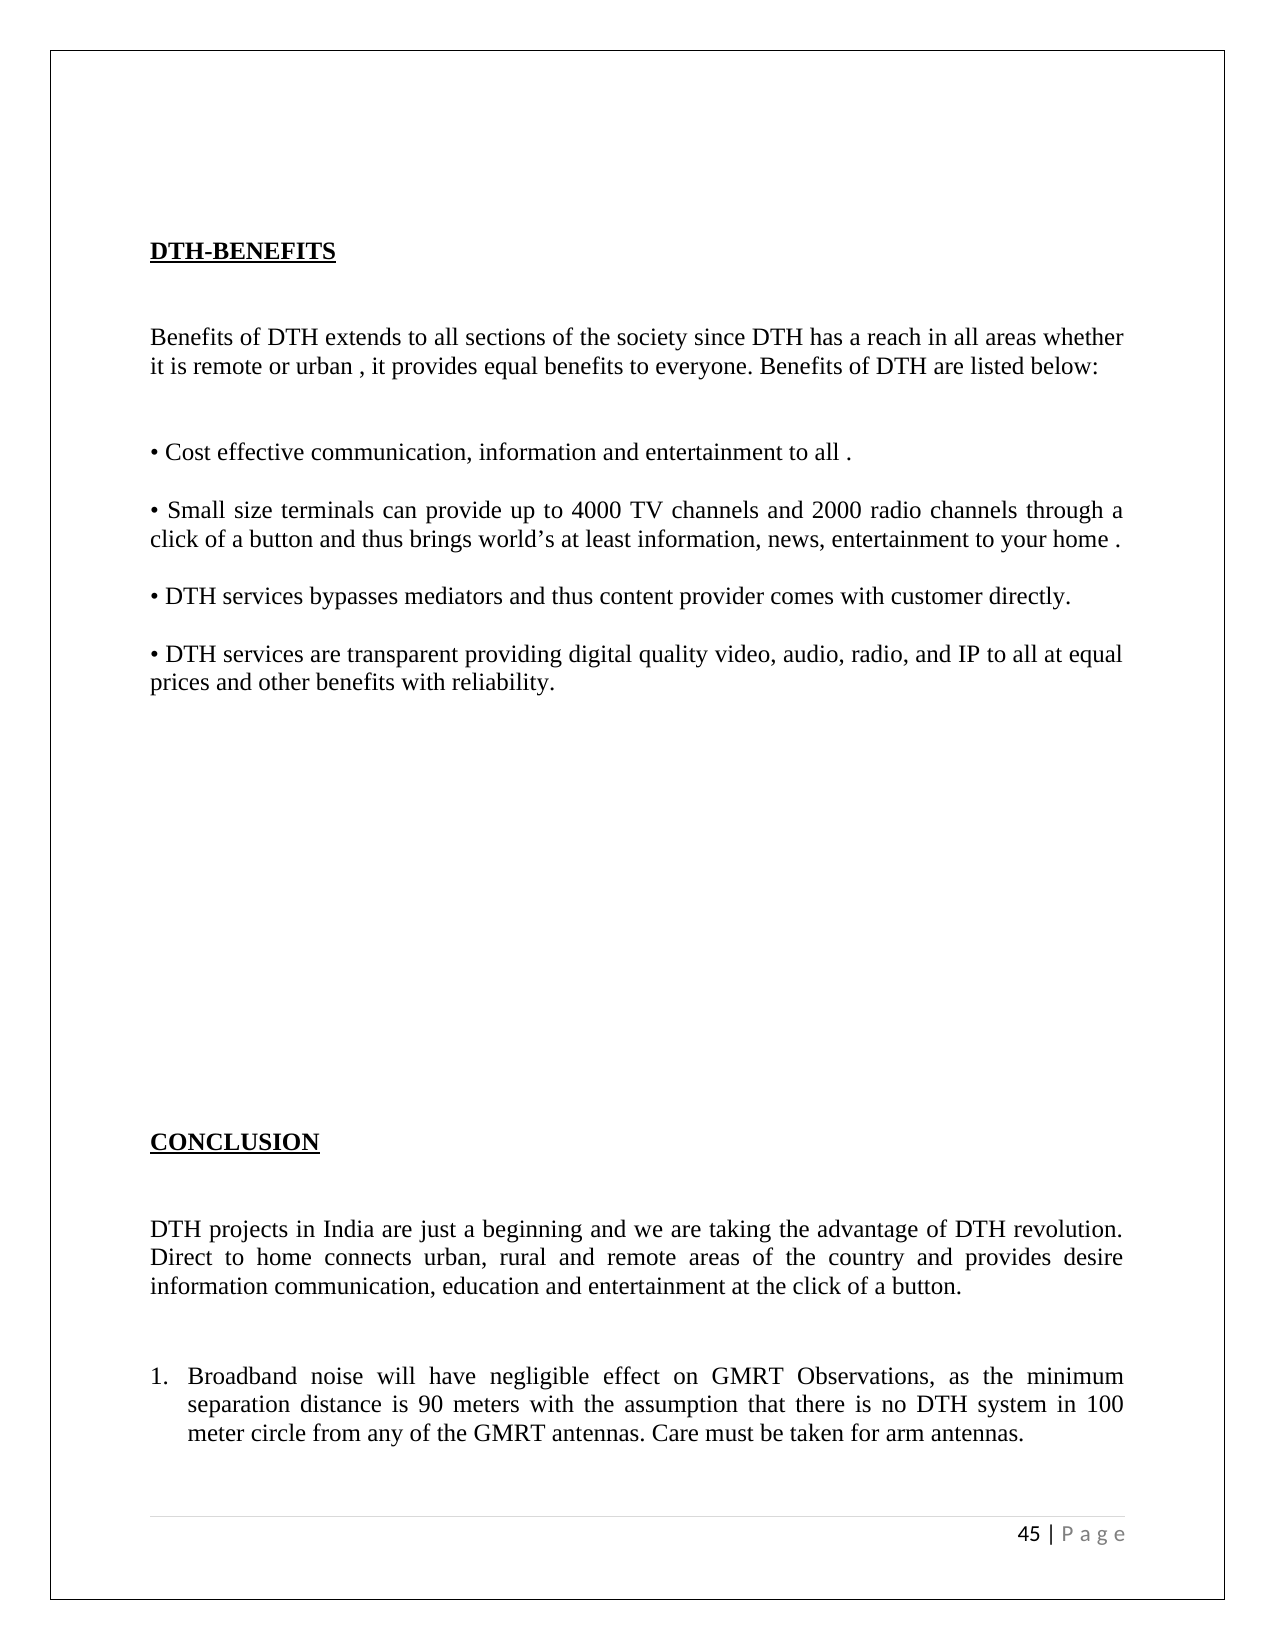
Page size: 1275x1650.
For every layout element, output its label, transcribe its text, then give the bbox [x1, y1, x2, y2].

text DTH-BENEFITS [150, 236, 1125, 265]
text • DTH services bypasses mediators and thus content provider comes with customer directly. [150, 581, 1125, 610]
list Broadband noise will have negligible effect on GMRT Observations, as the minimum separation distance is 90 meters with the assumption that there is no DTH system in 100 meter circle from any of the GMRT antennas. Care must be taken for arm antennas. [150, 1361, 1125, 1447]
text • DTH services are transparent providing digital quality video, audio, radio, and IP to all at equal prices and other benefits with reliability. [150, 639, 1125, 696]
text CONCLUSION [150, 1127, 1125, 1156]
text • Small size terminals can provide up to 4000 TV channels and 2000 radio channels through a click of a button and thus brings world’s at least information, news, entertainment to your home . [150, 495, 1125, 552]
text Benefits of DTH extends to all sections of the society since DTH has a reach in all areas whether it is remote or urban , it provides equal benefits to everyone. Benefits of DTH are listed below: [150, 322, 1125, 380]
text DTH projects in India are just a beginning and we are taking the advantage of DTH revolution. Direct to home connects urban, rural and remote areas of the country and provides desire information communication, education and entertainment at the click of a button. [150, 1214, 1125, 1300]
text • Cost effective communication, information and entertainment to all . [150, 437, 1125, 466]
